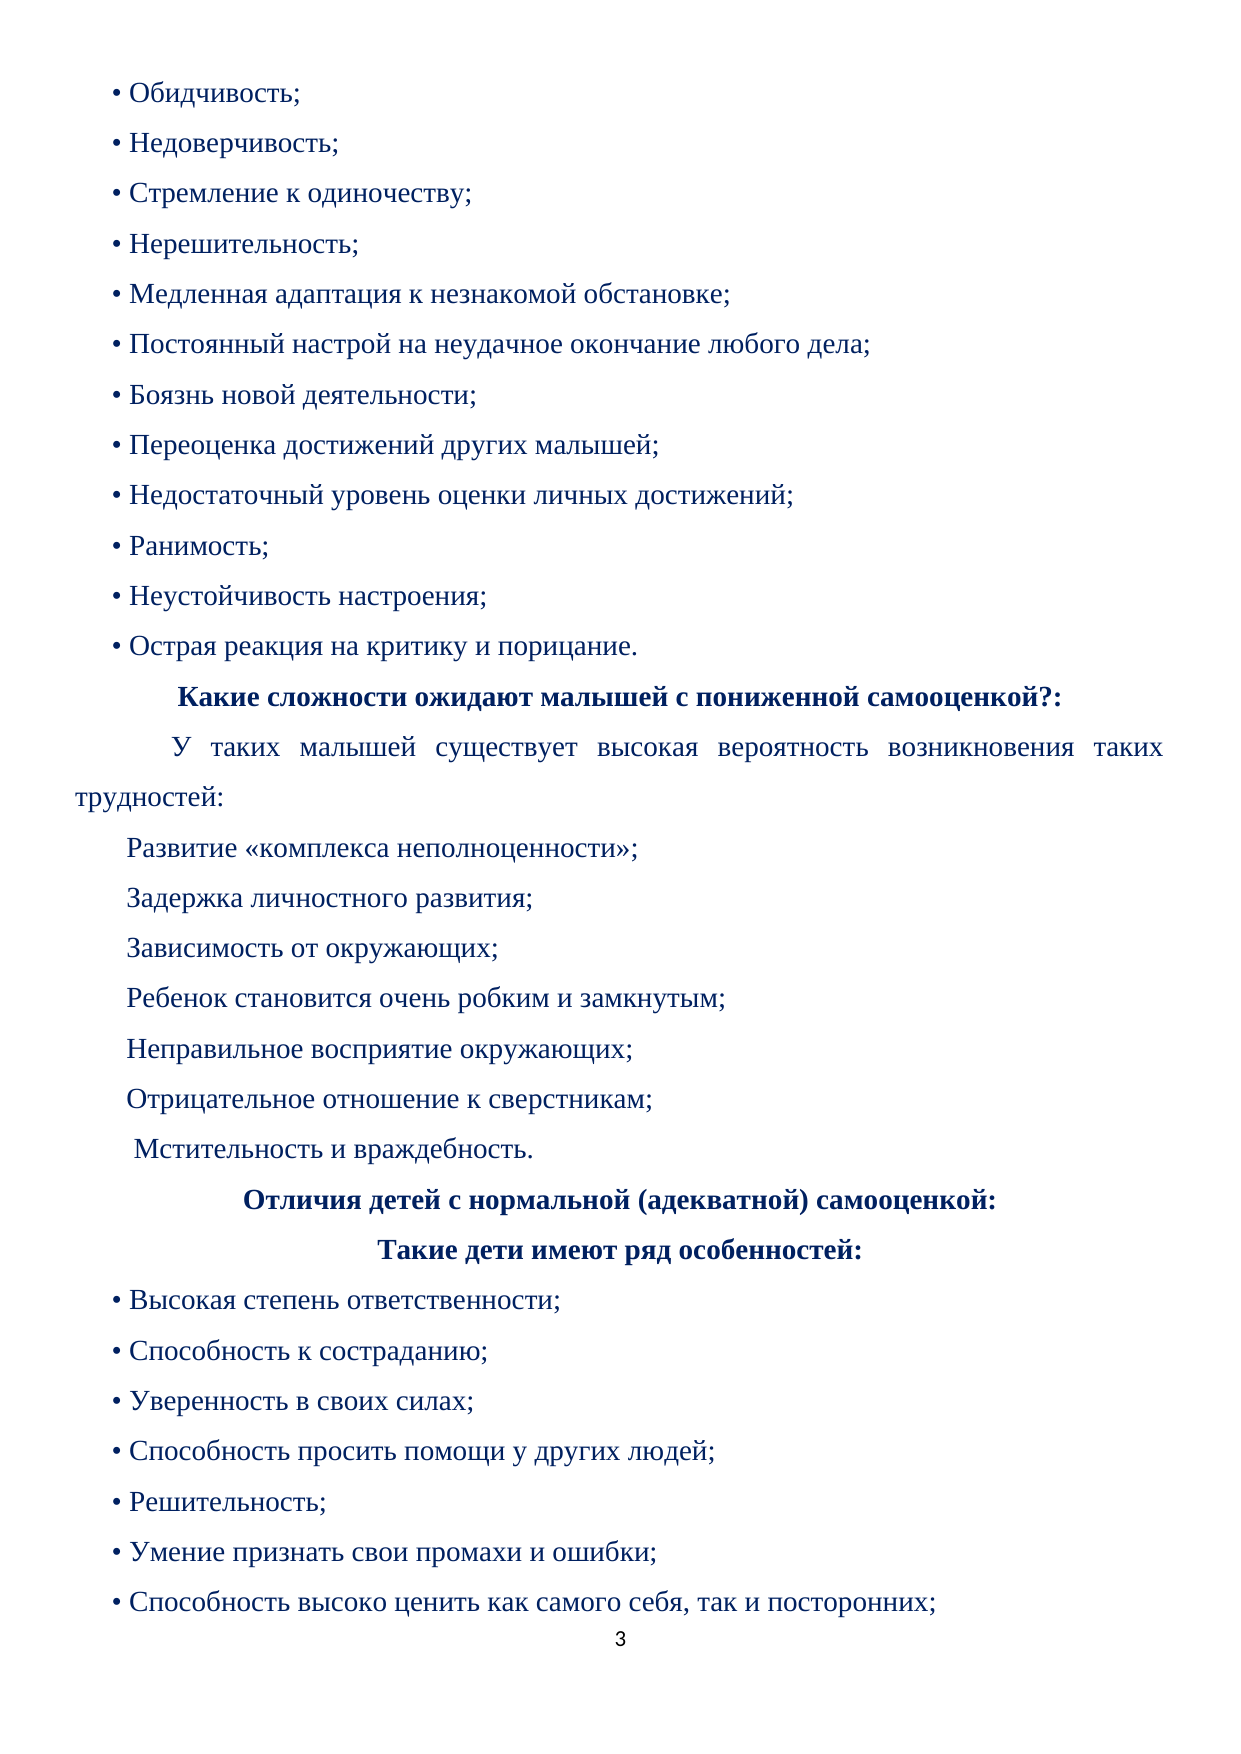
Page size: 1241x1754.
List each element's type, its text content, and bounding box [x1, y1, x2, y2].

text • Переоценка достижений других малышей; [75, 427, 1165, 461]
text Мстительность и враждебность. [75, 1132, 1165, 1165]
text Отличия детей с нормальной (адекватной) самооценкой: [75, 1182, 1165, 1215]
text • Медленная адаптация к незнакомой обстановке; [75, 276, 1165, 310]
text Такие дети имеют ряд особенностей: [75, 1232, 1165, 1266]
text • Стремление к одиночеству; [75, 176, 1165, 209]
text • Умение признать свои промахи и ошибки; [75, 1534, 1165, 1568]
text Задержка личностного развития; [75, 880, 1165, 913]
text • Недоверчивость; [75, 125, 1165, 159]
text • Высокая степень ответственности; [75, 1282, 1165, 1316]
text • Постоянный настрой на неудачное окончание любого дела; [75, 327, 1165, 360]
text Развитие «комплекса неполноценности»; [75, 830, 1165, 863]
text • Способность к состраданию; [75, 1333, 1165, 1366]
text • Ранимость; [75, 528, 1165, 561]
text У таких малышей существует высокая вероятность возникновения таких трудностей: [75, 729, 1165, 813]
text • Боязнь новой деятельности; [75, 377, 1165, 410]
text • Неустойчивость настроения; [75, 578, 1165, 612]
text • Способность высоко ценить как самого себя, так и посторонних; [75, 1584, 1165, 1618]
text • Недостаточный уровень оценки личных достижений; [75, 477, 1165, 511]
text • Острая реакция на критику и порицание. [75, 628, 1165, 662]
text Ребенок становится очень робким и замкнутым; [75, 981, 1165, 1014]
text Неправильное восприятие окружающих; [75, 1031, 1165, 1064]
text • Уверенность в своих силах; [75, 1383, 1165, 1417]
text • Решительность; [75, 1484, 1165, 1517]
text • Обидчивость; [75, 75, 1165, 108]
text Отрицательное отношение к сверстникам; [75, 1081, 1165, 1115]
text Какие сложности ожидают малышей с пониженной самооценкой?: [75, 679, 1165, 712]
text • Способность просить помощи у других людей; [75, 1433, 1165, 1467]
text • Нерешительность; [75, 226, 1165, 259]
text Зависимость от окружающих; [75, 930, 1165, 964]
